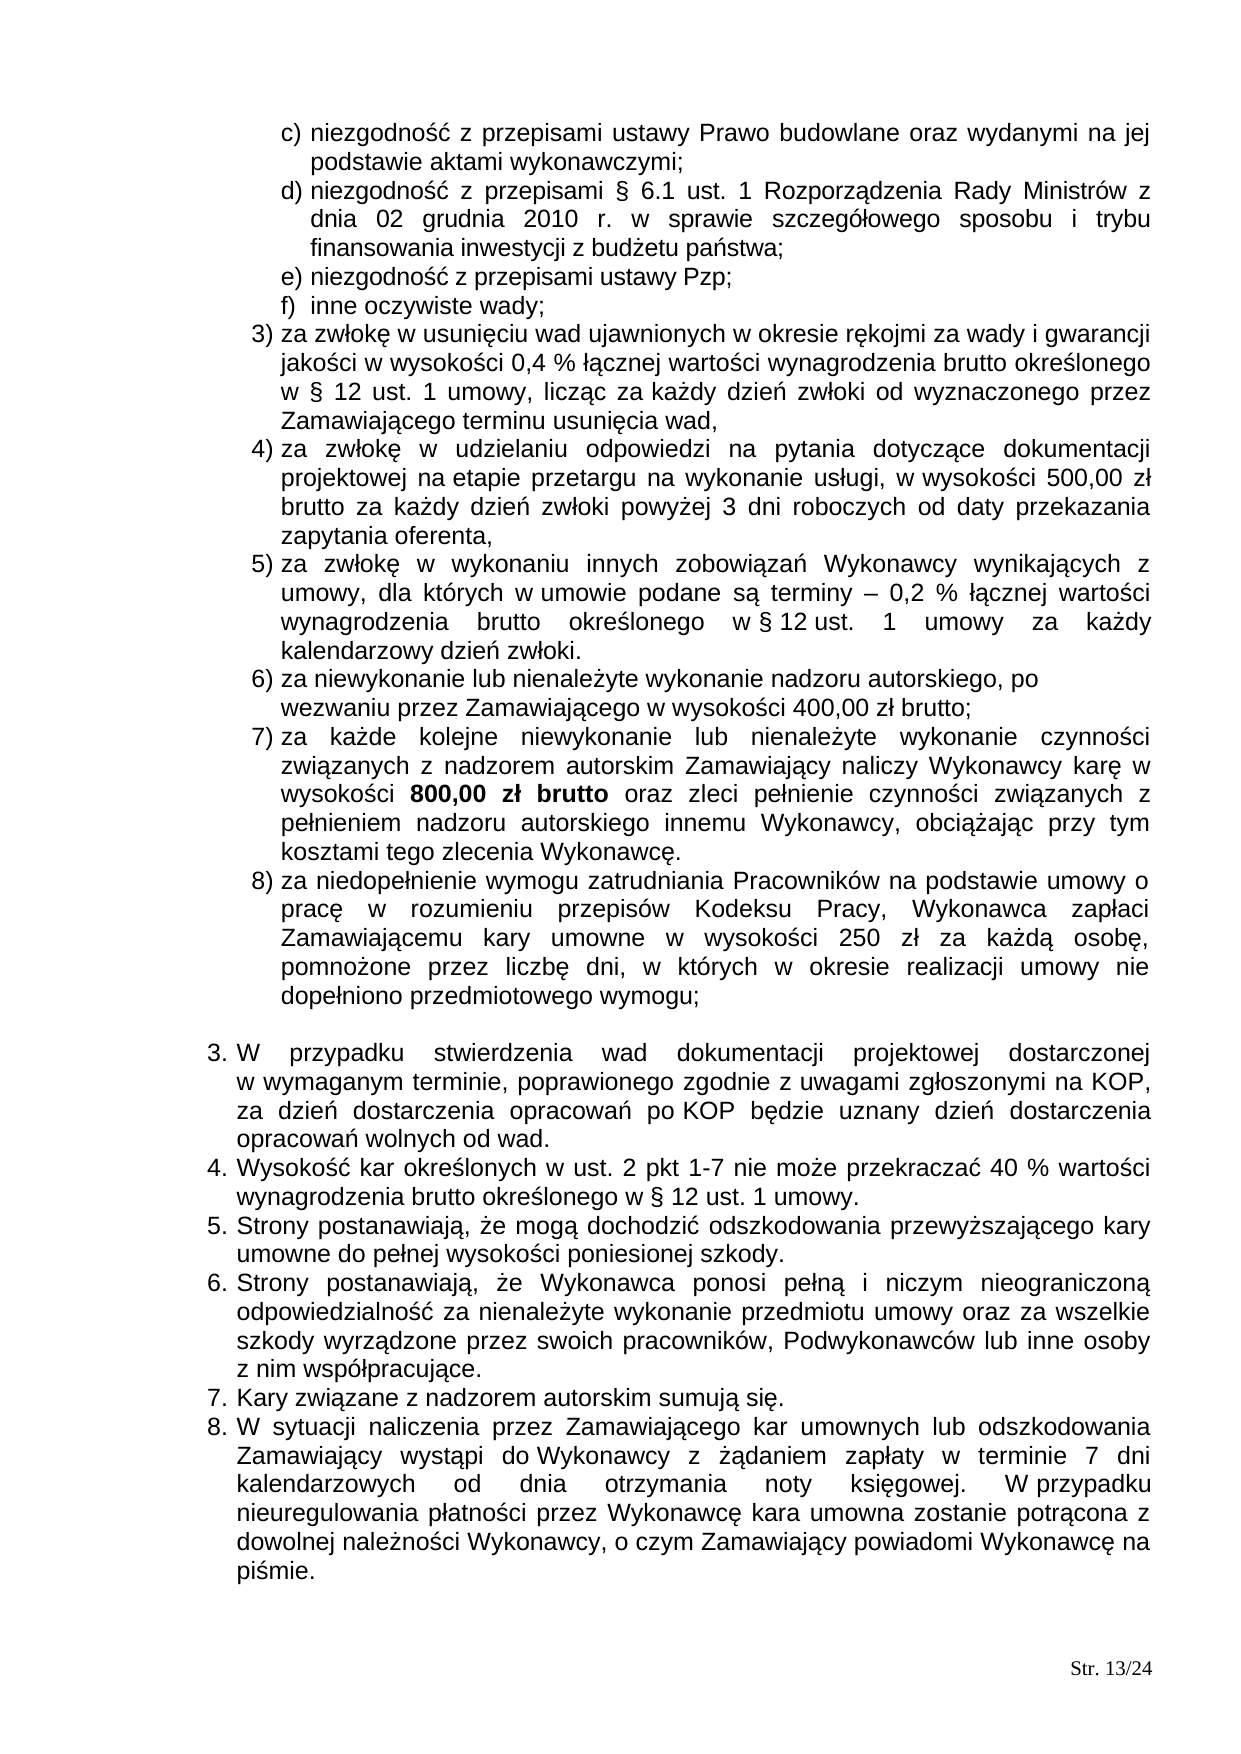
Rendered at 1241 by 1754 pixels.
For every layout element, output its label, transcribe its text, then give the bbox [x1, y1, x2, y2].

list za niewykonanie lub nienależyte wykonanie nadzoru autorskiego, po wezwaniu przez Zamawiającego w wysokości 400,00 zł brutto; [251, 664, 1152, 722]
list niezgodność z przepisami ustawy Prawo budowlane oraz wydanymi na jej podstawie aktami wykonawczymi; [281, 118, 1152, 176]
list niezgodność z przepisami ustawy Pzp; [281, 262, 1152, 291]
list za każde kolejne niewykonanie lub nienależyte wykonanie czynności związanych z nadzorem autorskim Zamawiający naliczy Wykonawcy karę w wysokości 800,00 zł brutto oraz zleci pełnienie czynności związanych z pełnieniem nadzoru autorskiego innemu Wykonawcy, obciążając przy tym kosztami tego zlecenia Wykonawcę. [251, 722, 1152, 866]
list Strony postanawiają, że Wykonawca ponosi pełną i niczym nieograniczoną odpowiedzialność za nienależyte wykonanie przedmiotu umowy oraz za wszelkie szkody wyrządzone przez swoich pracowników, Podwykonawców lub inne osoby z nim współpracujące. [207, 1268, 1152, 1383]
list niezgodność z przepisami § 6.1 ust. 1 Rozporządzenia Rady Ministrów z dnia 02 grudnia 2010 r. w sprawie szczegółowego sposobu i trybu finansowania inwestycji z budżetu państwa; [281, 176, 1152, 262]
list Wysokość kar określonych w ust. 2 pkt 1-7 nie może przekraczać 40 % wartości wynagrodzenia brutto określonego w § 12 ust. 1 umowy. [207, 1153, 1152, 1211]
list W sytuacji naliczenia przez Zamawiającego kar umownych lub odszkodowania Zamawiający wystąpi do Wykonawcy z żądaniem zapłaty w terminie 7 dni kalendarzowych od dnia otrzymania noty księgowej. W przypadku nieuregulowania płatności przez Wykonawcę kara umowna zostanie potrącona z dowolnej należności Wykonawcy, o czym Zamawiający powiadomi Wykonawcę na piśmie. [207, 1412, 1152, 1584]
list za zwłokę w wykonaniu innych zobowiązań Wykonawcy wynikających z umowy, dla których w umowie podane są terminy – 0,2 % łącznej wartości wynagrodzenia brutto określonego w § 12 ust. 1 umowy za każdy kalendarzowy dzień zwłoki. [251, 549, 1152, 664]
list za zwłokę w usunięciu wad ujawnionych w okresie rękojmi za wady i gwarancji jakości w wysokości 0,4 % łącznej wartości wynagrodzenia brutto określonego w § 12 ust. 1 umowy, licząc za każdy dzień zwłoki od wyznaczonego przez Zamawiającego terminu usunięcia wad, [251, 319, 1152, 434]
list za zwłokę w udzielaniu odpowiedzi na pytania dotyczące dokumentacji projektowej na etapie przetargu na wykonanie usługi, w wysokości 500,00 zł brutto za każdy dzień zwłoki powyżej 3 dni roboczych od daty przekazania zapytania oferenta, [251, 434, 1152, 549]
list inne oczywiste wady; [281, 291, 1152, 319]
list W przypadku stwierdzenia wad dokumentacji projektowej dostarczonej w wymaganym terminie, poprawionego zgodnie z uwagami zgłoszonymi na KOP, za dzień dostarczenia opracowań po KOP będzie uznany dzień dostarczenia opracowań wolnych od wad. [207, 1038, 1152, 1153]
list Kary związane z nadzorem autorskim sumują się. [207, 1383, 1152, 1412]
list za niedopełnienie wymogu zatrudniania Pracowników na podstawie umowy o pracę w rozumieniu przepisów Kodeksu Pracy, Wykonawca zapłaci Zamawiającemu kary umowne w wysokości 250 zł za każdą osobę, pomnożone przez liczbę dni, w których w okresie realizacji umowy nie dopełniono przedmiotowego wymogu; [251, 866, 1150, 1009]
list Strony postanawiają, że mogą dochodzić odszkodowania przewyższającego kary umowne do pełnej wysokości poniesionej szkody. [207, 1211, 1152, 1268]
